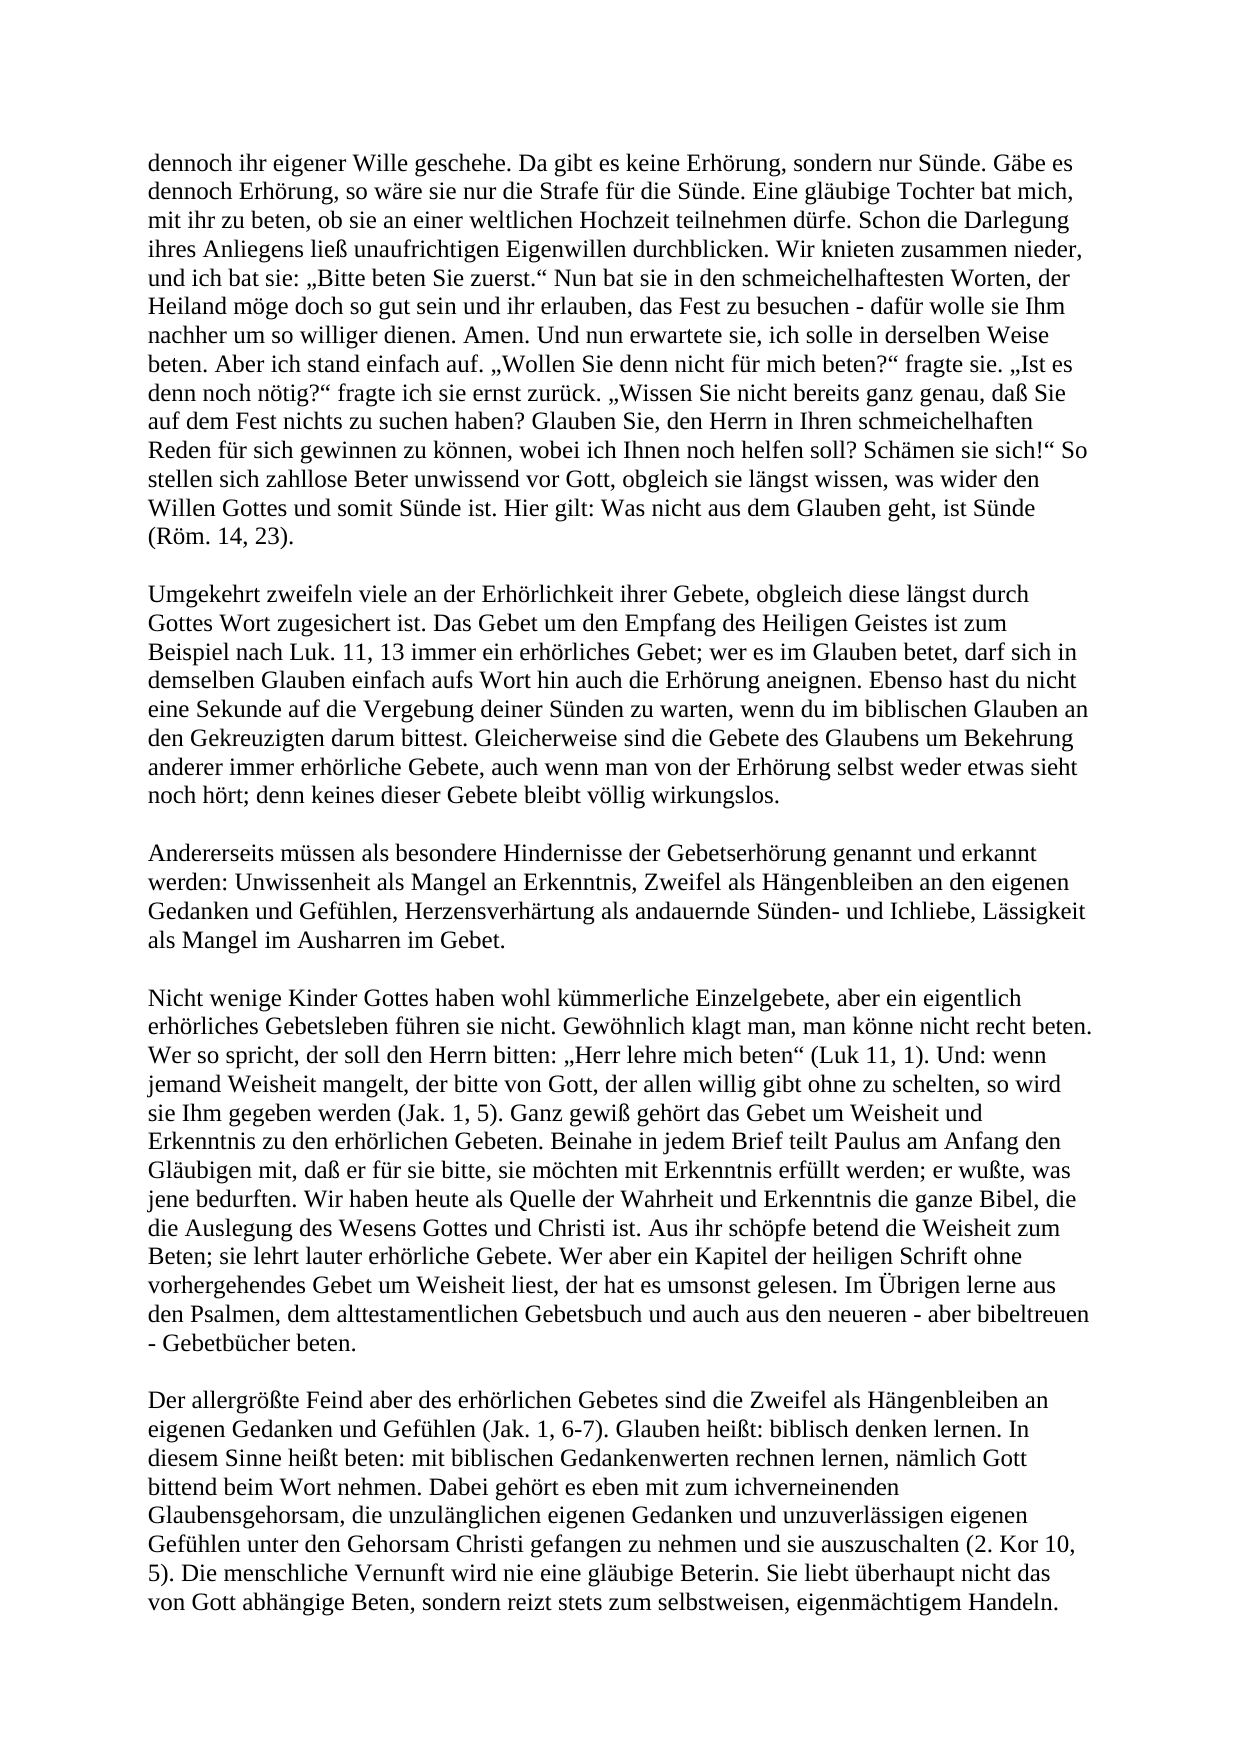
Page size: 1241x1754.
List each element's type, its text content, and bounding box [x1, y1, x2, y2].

text Nicht wenige Kinder Gottes haben wohl kümmerliche Einzelgebete, aber ein eigentlich erhörliches Gebetsleben führen sie nicht. Gewöhnlich klagt man, man könne nicht recht beten. Wer so spricht, der soll den Herrn bitten: „Herr lehre mich beten“ (Luk 11, 1). Und: wenn jemand Weisheit mangelt, der bitte von Gott, der allen willig gibt ohne zu schelten, so wird sie Ihm gegeben werden (Jak. 1, 5). Ganz gewiß gehört das Gebet um Weisheit und Erkenntnis zu den erhörlichen Gebeten. Beinahe in jedem Brief teilt Paulus am Anfang den Gläubigen mit, daß er für sie bitte, sie möchten mit Erkenntnis erfüllt werden; er wußte, was jene bedurften. Wir haben heute als Quelle der Wahrheit und Erkenntnis die ganze Bibel, die die Auslegung des Wesens Gottes und Christi ist. Aus ihr schöpfe betend die Weisheit zum Beten; sie lehrt lauter erhörliche Gebete. Wer aber ein Kapitel der heiligen Schrift ohne vorhergehendes Gebet um Weisheit liest, der hat es umsonst gelesen. Im Übrigen lerne aus den Psalmen, dem alttestamentlichen Gebetsbuch und auch aus den neueren - aber bibeltreuen - Gebetbücher beten. [148, 983, 1093, 1356]
text Andererseits müssen als besondere Hindernisse der Gebetserhörung genannt und erkannt werden: Unwissenheit als Mangel an Erkenntnis, Zweifel als Hängenbleiben an den eigenen Gedanken und Gefühlen, Herzensverhärtung als andauernde Sünden- und Ichliebe, Lässigkeit als Mangel im Ausharren im Gebet. [148, 838, 1093, 953]
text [148, 1386, 1093, 1616]
text Umgekehrt zweifeln viele an der Erhörlichkeit ihrer Gebete, obgleich diese längst durch Gottes Wort zugesichert ist. Das Gebet um den Empfang des Heiligen Geistes ist zum Beispiel nach Luk. 11, 13 immer ein erhörliches Gebet; wer es im Glauben betet, darf sich in demselben Glauben einfach aufs Wort hin auch die Erhörung aneignen. Ebenso hast du nicht eine Sekunde auf die Vergebung deiner Sünden zu warten, wenn du im biblischen Glauben an den Gekreuzigten darum bittest. Gleicherweise sind die Gebete des Glaubens um Bekehrung anderer immer erhörliche Gebete, auch wenn man von der Erhörung selbst weder etwas sieht noch hört; denn keines dieser Gebete bleibt völlig wirkungslos. [148, 579, 1093, 809]
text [148, 148, 1093, 550]
